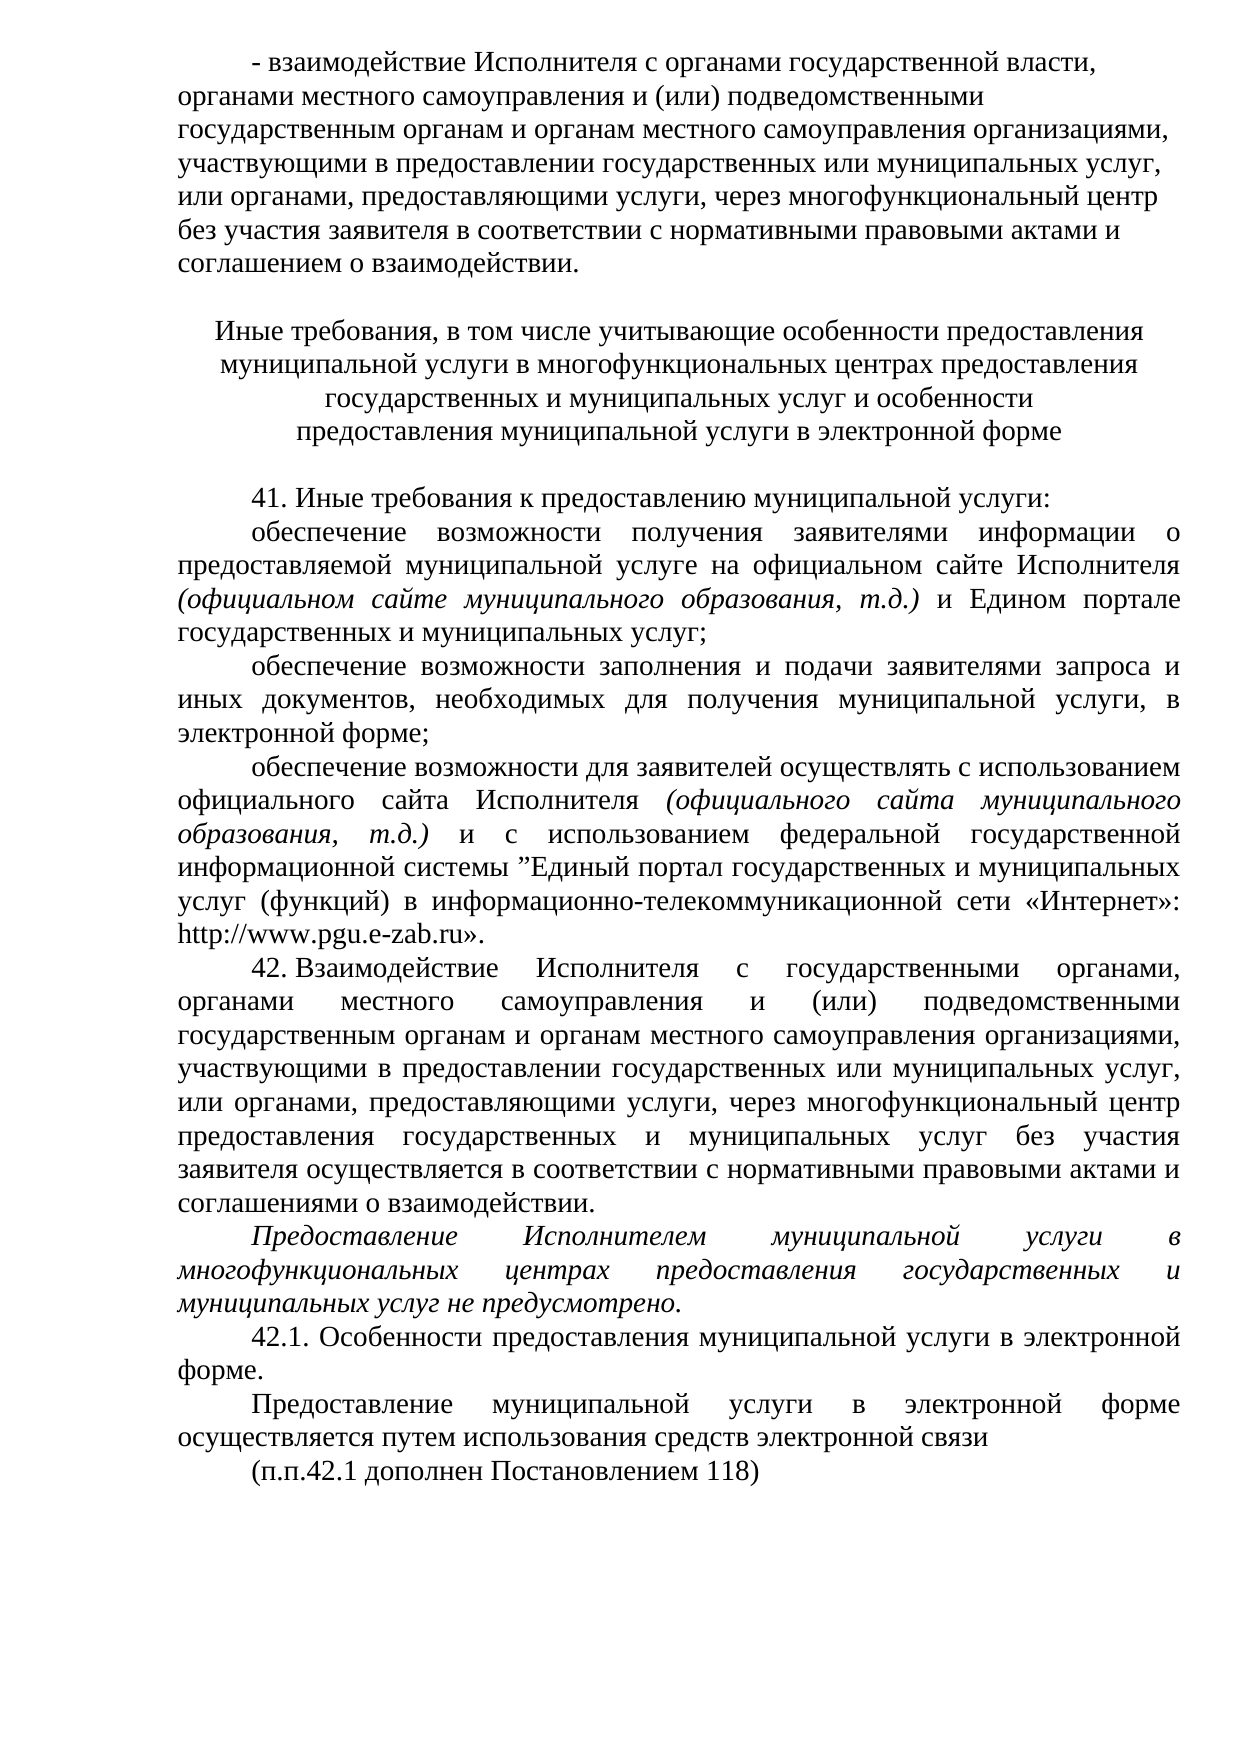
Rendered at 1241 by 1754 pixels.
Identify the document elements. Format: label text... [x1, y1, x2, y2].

text муниципальной услуги в многофункциональных центрах предоставления [177, 346, 1181, 380]
text 42.1. Особенности предоставления муниципальной услуги в электронной форме. [177, 1319, 1181, 1386]
text (п.п.42.1 дополнен Постановлением 118) [177, 1453, 1181, 1487]
text предоставления муниципальной услуги в электронной форме [177, 413, 1181, 447]
text государственных и муниципальных услуг и особенности [177, 380, 1181, 413]
text обеспечение возможности заполнения и подачи заявителями запроса и иных документов, необходимых для получения муниципальной услуги, в электронной форме; [177, 648, 1181, 749]
text Предоставление Исполнителем муниципальной услуги в многофункциональных центрах предоставления государственных и муниципальных услуг не предусмотрено. [177, 1218, 1181, 1319]
text - взаимодействие Исполнителя с органами государственной власти, органами местного самоуправления и (или) подведомственными государственным органам и органам местного самоуправления организациями, участвующими в предоставлении государственных или муниципальных услуг, или органами, предоставляющими услуги, через многофункциональный центр без участия заявителя в соответствии с нормативными правовыми актами и соглашением о взаимодействии. [177, 44, 1181, 279]
text обеспечение возможности получения заявителями информации о предоставляемой муниципальной услуге на официальном сайте Исполнителя (официальном сайте муниципального образования, т.д.) и Едином портале государственных и муниципальных услуг; [177, 514, 1181, 648]
text Предоставление муниципальной услуги в электронной форме осуществляется путем использования средств электронной связи [177, 1386, 1181, 1453]
text 42. Взаимодействие Исполнителя с государственными органами, органами местного самоуправления и (или) подведомственными государственным органам и органам местного самоуправления организациями, участвующими в предоставлении государственных или муниципальных услуг, или органами, предоставляющими услуги, через многофункциональный центр предоставления государственных и муниципальных услуг без участия заявителя осуществляется в соответствии с нормативными правовыми актами и соглашениями о взаимодействии. [177, 950, 1181, 1218]
text Иные требования, в том числе учитывающие особенности предоставления [177, 313, 1181, 346]
text обеспечение возможности для заявителей осуществлять с использованием официального сайта Исполнителя (официального сайта муниципального образования, т.д.) и с использованием федеральной государственной информационной системы ”Единый портал государственных и муниципальных услуг (функций) в информационно-телекоммуникационной сети «Интернет»: http://www.pgu.e-zab.ru». [177, 749, 1181, 950]
text 41. Иные требования к предоставлению муниципальной услуги: [177, 480, 1181, 514]
